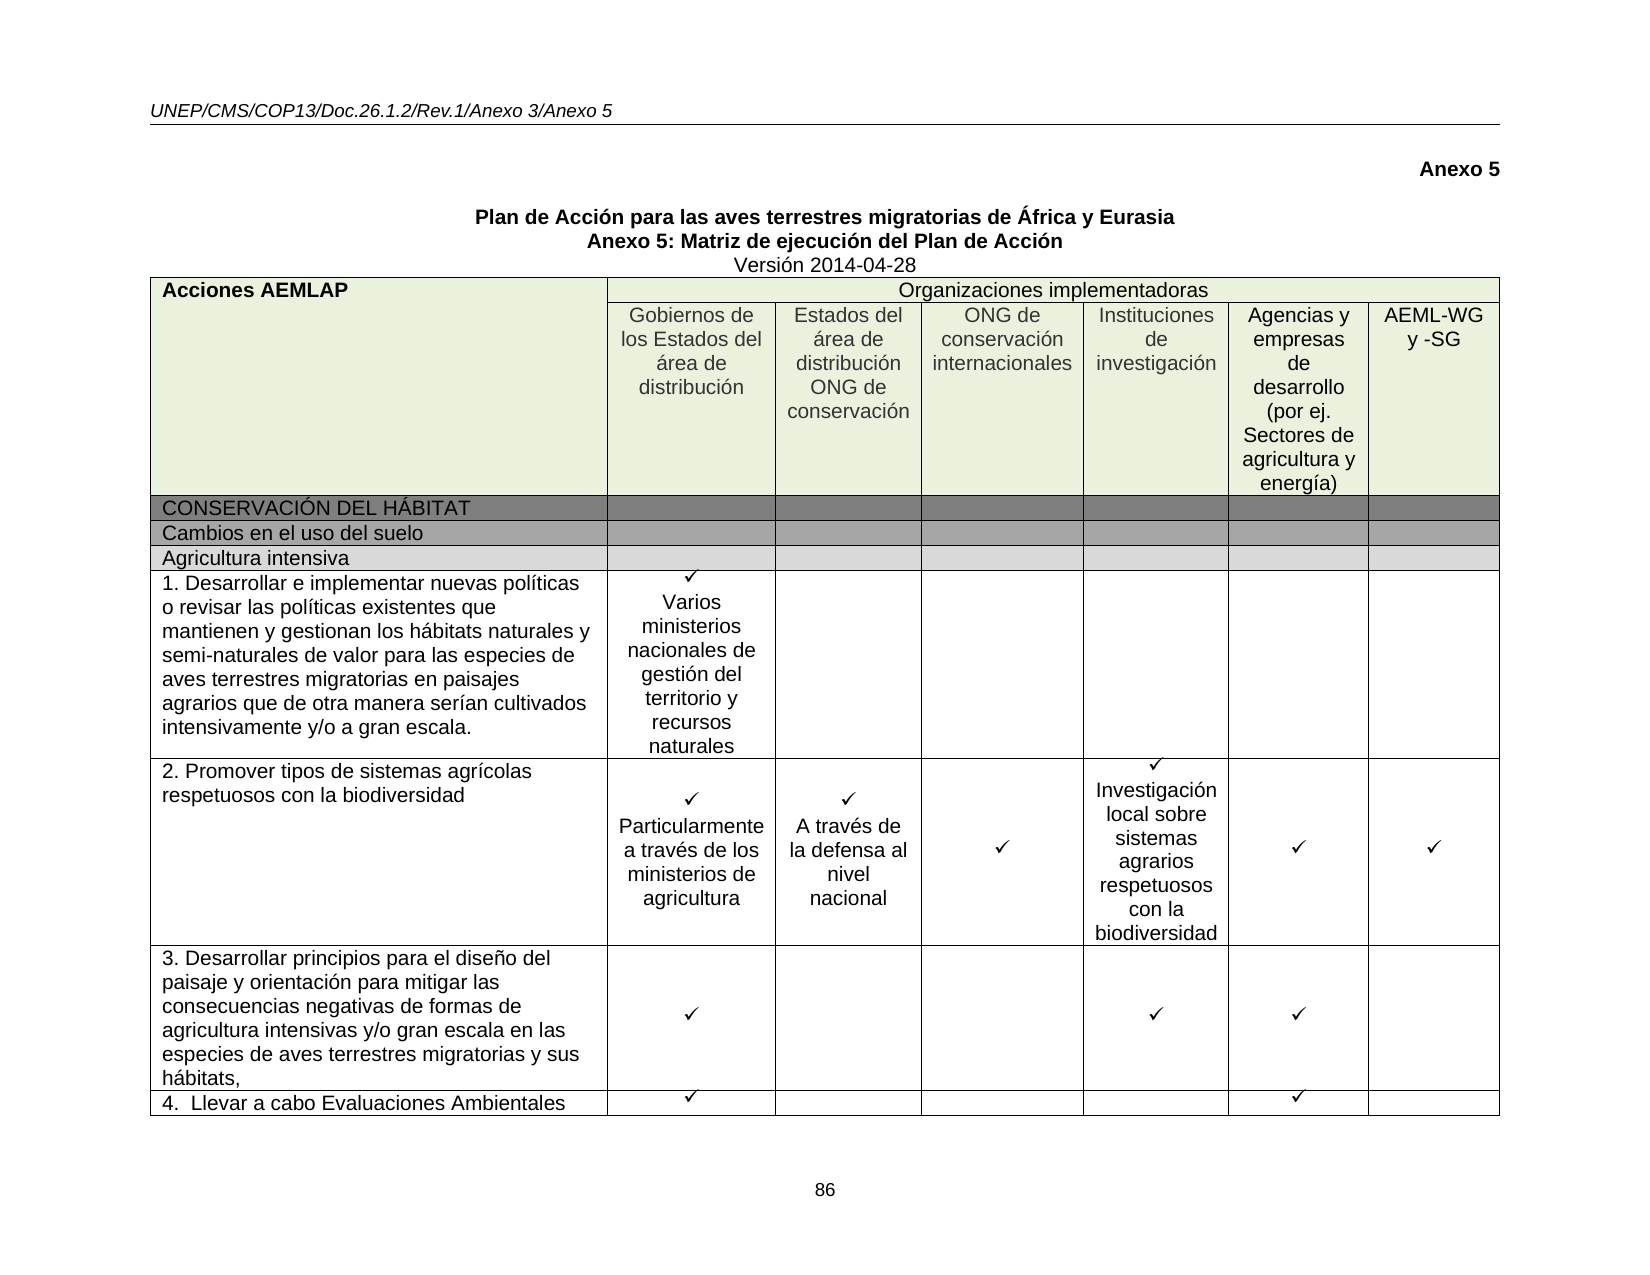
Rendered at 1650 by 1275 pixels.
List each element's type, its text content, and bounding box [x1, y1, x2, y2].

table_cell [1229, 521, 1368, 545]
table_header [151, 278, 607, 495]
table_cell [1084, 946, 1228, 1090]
text Anexo 5: Matriz de ejecución del Plan de Acción [150, 229, 1500, 253]
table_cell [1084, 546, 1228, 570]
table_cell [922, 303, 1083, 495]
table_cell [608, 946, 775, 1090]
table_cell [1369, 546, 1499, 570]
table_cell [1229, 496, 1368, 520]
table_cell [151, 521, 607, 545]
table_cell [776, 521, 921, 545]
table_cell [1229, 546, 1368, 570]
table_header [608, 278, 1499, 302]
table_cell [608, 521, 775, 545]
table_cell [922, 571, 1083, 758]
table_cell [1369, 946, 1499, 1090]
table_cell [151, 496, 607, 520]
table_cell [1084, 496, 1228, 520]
text Anexo 5 [150, 157, 1500, 181]
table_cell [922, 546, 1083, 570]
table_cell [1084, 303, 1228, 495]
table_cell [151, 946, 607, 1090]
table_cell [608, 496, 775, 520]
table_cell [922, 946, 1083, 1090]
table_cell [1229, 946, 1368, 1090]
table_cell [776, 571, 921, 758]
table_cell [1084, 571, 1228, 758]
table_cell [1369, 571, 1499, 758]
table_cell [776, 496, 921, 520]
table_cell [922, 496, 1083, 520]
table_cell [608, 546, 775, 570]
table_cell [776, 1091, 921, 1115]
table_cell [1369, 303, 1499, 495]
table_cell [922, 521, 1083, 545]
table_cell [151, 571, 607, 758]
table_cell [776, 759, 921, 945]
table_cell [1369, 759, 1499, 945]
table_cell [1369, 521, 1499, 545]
text Versión 2014-04-28 [150, 253, 1500, 277]
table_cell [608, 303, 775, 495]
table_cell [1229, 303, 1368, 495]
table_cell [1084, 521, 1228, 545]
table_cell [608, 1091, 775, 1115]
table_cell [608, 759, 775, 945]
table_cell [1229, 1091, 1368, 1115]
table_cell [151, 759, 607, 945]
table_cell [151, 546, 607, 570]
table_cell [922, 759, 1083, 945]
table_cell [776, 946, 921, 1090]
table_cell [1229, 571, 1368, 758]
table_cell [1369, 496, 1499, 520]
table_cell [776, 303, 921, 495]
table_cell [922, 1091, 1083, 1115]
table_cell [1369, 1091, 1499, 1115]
text Plan de Acción para las aves terrestres migratorias de África y Eurasia [150, 205, 1500, 229]
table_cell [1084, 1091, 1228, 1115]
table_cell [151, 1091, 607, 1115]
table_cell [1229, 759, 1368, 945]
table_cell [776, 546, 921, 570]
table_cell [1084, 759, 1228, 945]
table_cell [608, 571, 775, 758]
